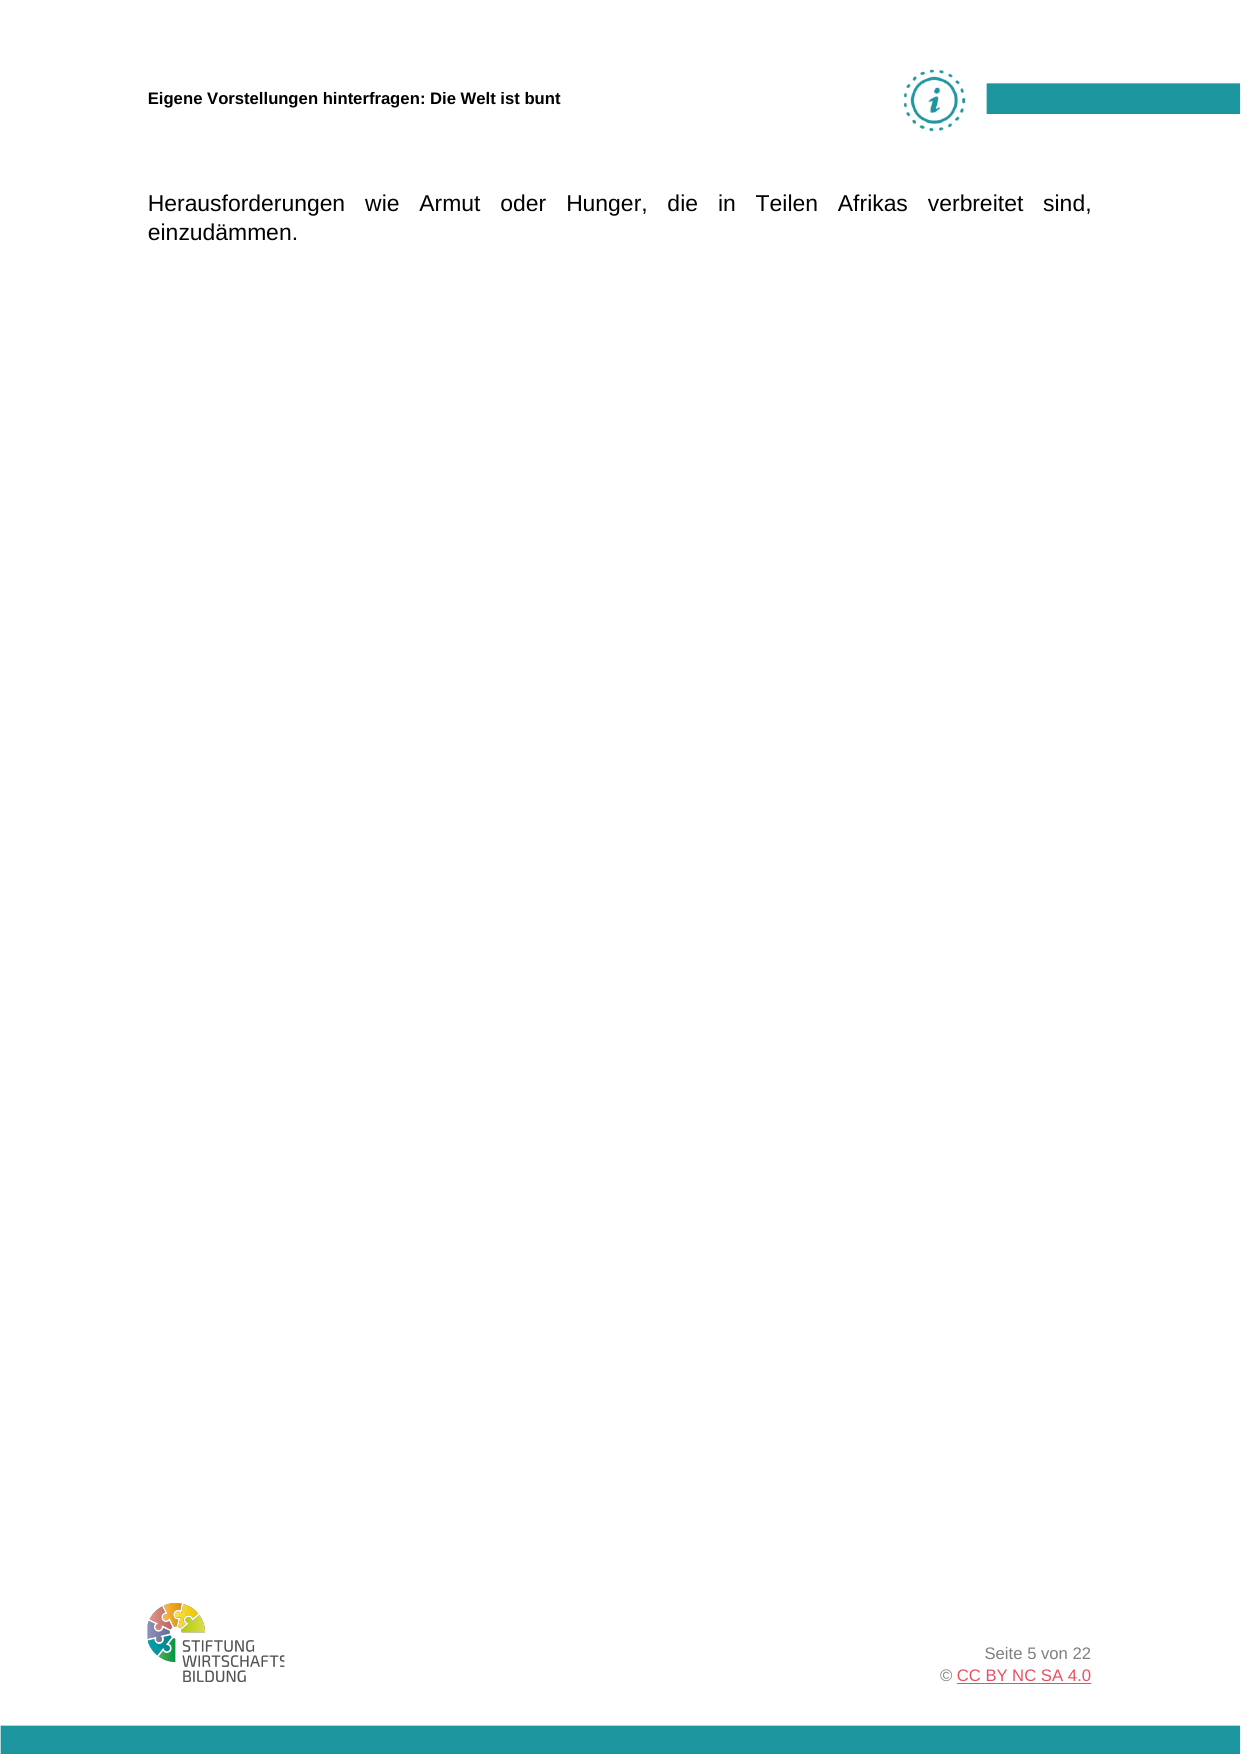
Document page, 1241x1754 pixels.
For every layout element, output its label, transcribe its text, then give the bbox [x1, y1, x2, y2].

picture [146, 1602, 285, 1682]
picture [902, 68, 966, 132]
